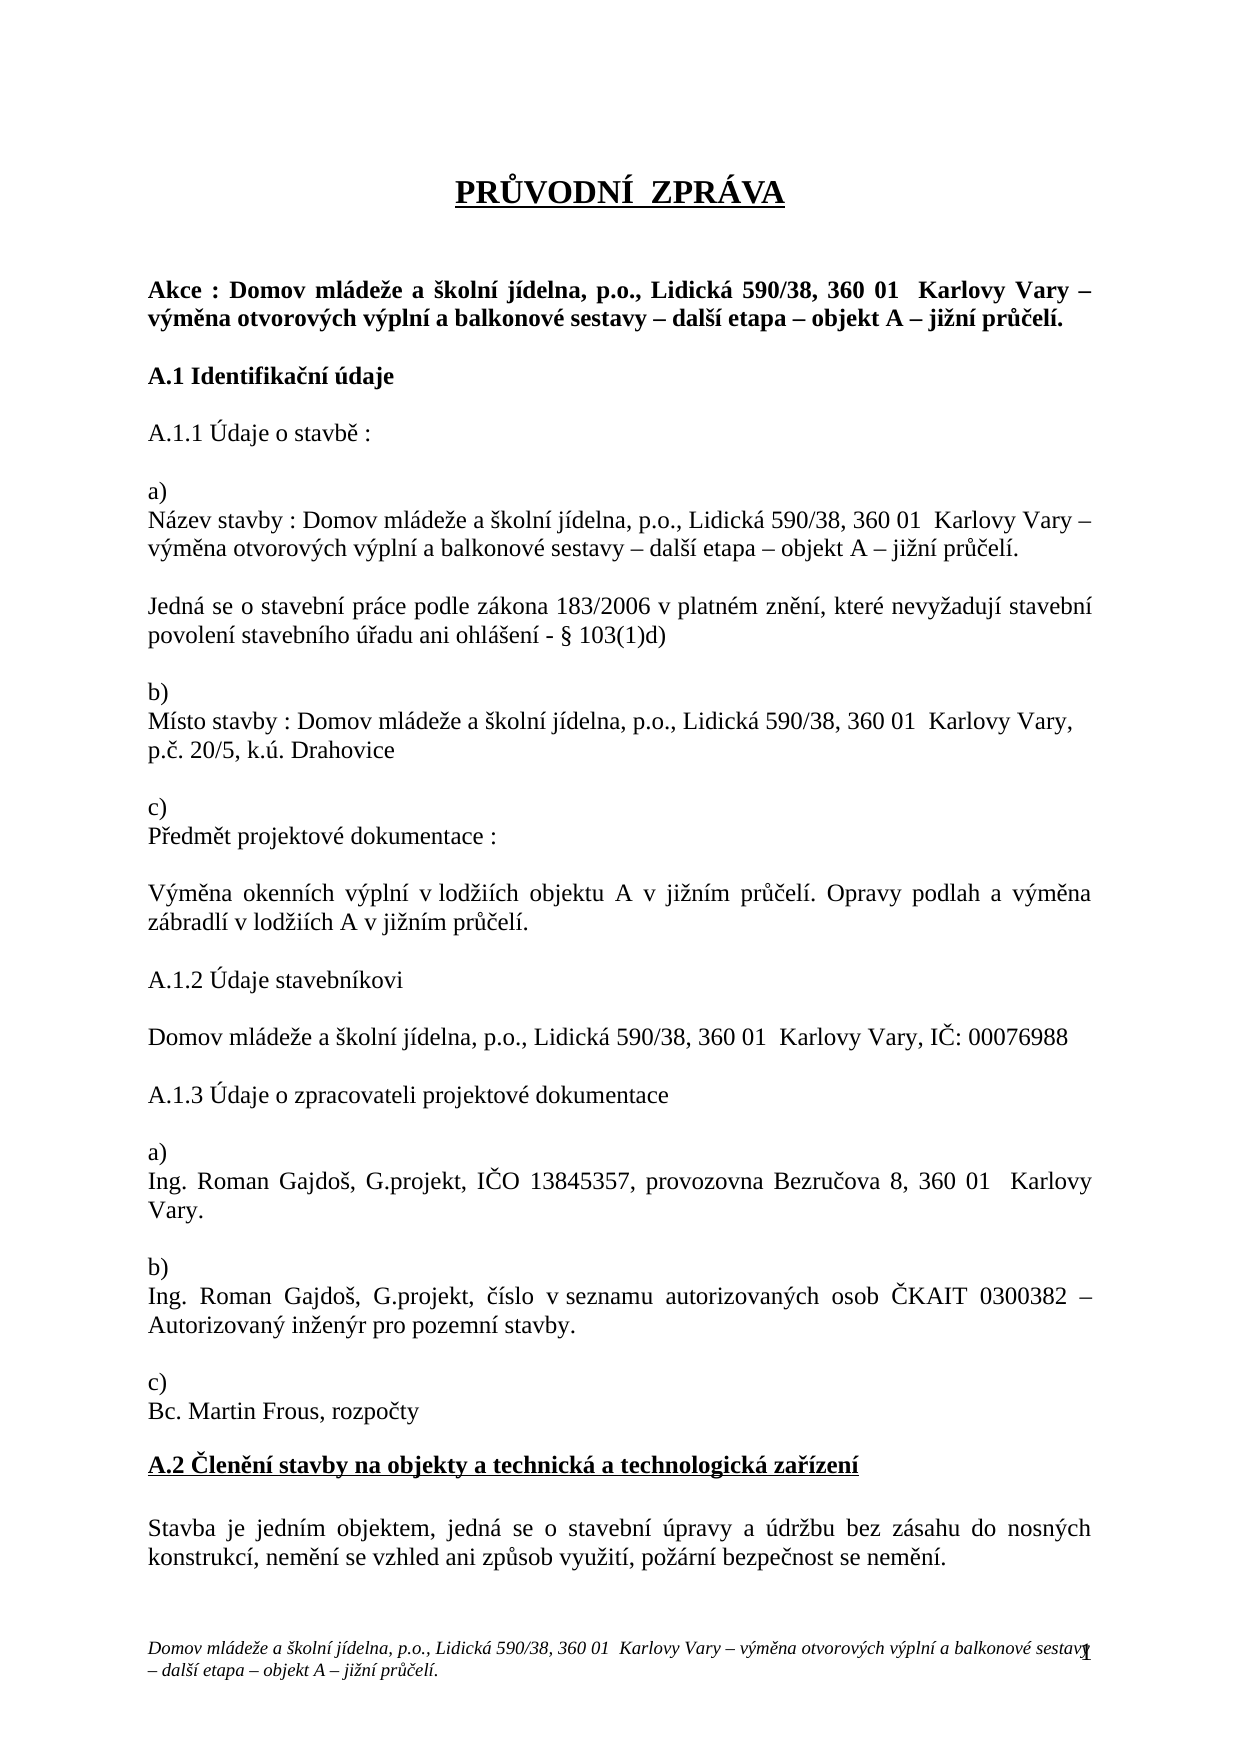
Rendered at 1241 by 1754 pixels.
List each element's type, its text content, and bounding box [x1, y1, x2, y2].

text Stavba je jedním objektem, jedná se o stavební úpravy a údržbu bez zásahu do nosných konstrukcí, nemění se vzhled ani způsob využití, požární bezpečnost se nemění. [148, 1513, 1093, 1571]
text Jedná se o stavební práce podle zákona 183/2006 v platném znění, které nevyžadují stavební povolení stavebního úřadu ani ohlášení - § 103(1)d) [148, 591, 1093, 648]
text Ing. Roman Gajdoš, G.projekt, IČO 13845357, provozovna Bezručova 8, 360 01 Karlovy Vary. [148, 1166, 1093, 1223]
text A.1.1 Údaje o stavbě : [148, 418, 1093, 447]
text Výměna okenních výplní v lodžiích objektu A v jižním průčelí. Opravy podlah a výměna zábradlí v lodžiích A v jižním průčelí. [148, 878, 1093, 936]
text b) [148, 1252, 1093, 1281]
subtitle průvodní zpráva [148, 173, 1093, 211]
text b) [148, 677, 1093, 706]
text A.1.2 Údaje stavebníkovi [148, 965, 1093, 993]
text A.1.3 Údaje o zpracovateli projektové dokumentace [148, 1080, 1093, 1108]
text c) [148, 792, 1093, 821]
text Místo stavby : Domov mládeže a školní jídelna, p.o., Lidická 590/38, 360 01 Karlovy Vary, p.č. 20/5, k.ú. Drahovice [148, 706, 1093, 763]
subtitle A.2 Členění stavby na objekty a technická a technologická zařízení [148, 1450, 1093, 1478]
text Akce : Domov mládeže a školní jídelna, p.o., Lidická 590/38, 360 01 Karlovy Vary – výměna otvorových výplní a balkonové sestavy – další etapa – objekt A – jižní průčelí. [148, 275, 1093, 332]
text c) [148, 1367, 1093, 1396]
text a) [148, 476, 1093, 505]
text Předmět projektové dokumentace : [148, 821, 1093, 850]
text Domov mládeže a školní jídelna, p.o., Lidická 590/38, 360 01 Karlovy Vary, IČ: 00076988 [148, 1022, 1093, 1051]
text Bc. Martin Frous, rozpočty [148, 1396, 1093, 1425]
text Název stavby : Domov mládeže a školní jídelna, p.o., Lidická 590/38, 360 01 Karlovy Vary – výměna otvorových výplní a balkonové sestavy – další etapa – objekt A – jižní průčelí. [148, 505, 1093, 562]
text A.1 Identifikační údaje [148, 361, 1093, 390]
text a) [148, 1137, 1093, 1166]
text Ing. Roman Gajdoš, G.projekt, číslo v seznamu autorizovaných osob ČKAIT 0300382 – Autorizovaný inženýr pro pozemní stavby. [148, 1281, 1093, 1338]
